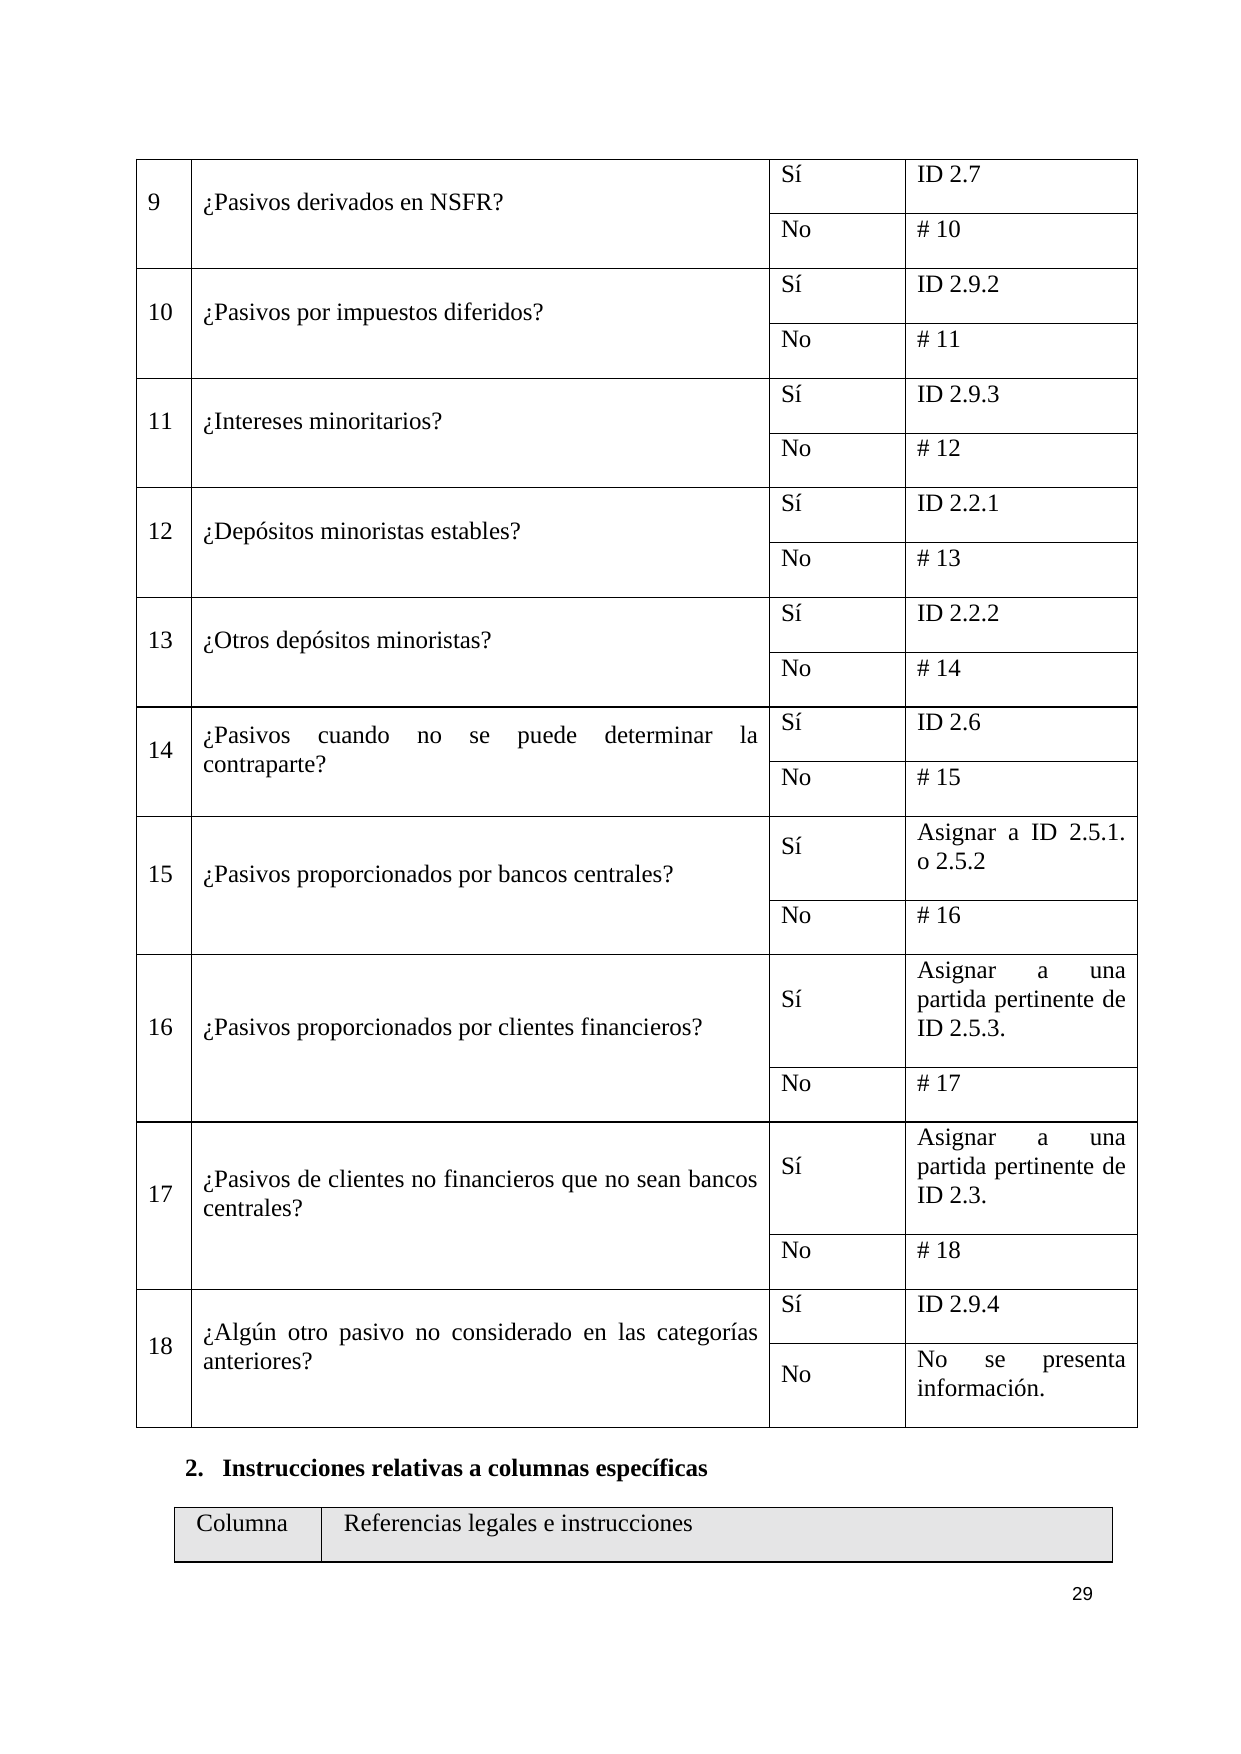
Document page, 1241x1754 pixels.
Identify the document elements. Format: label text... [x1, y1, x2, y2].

table_cell 12 [137, 488, 191, 597]
table_cell 17 [137, 1123, 191, 1288]
table_cell No [770, 1235, 905, 1288]
table_cell ID 2.7 [906, 160, 1137, 213]
table_cell ID 2.9.4 [906, 1290, 1137, 1343]
table_cell ¿Pasivos derivados en NSFR? [192, 160, 769, 268]
table_cell Sí [770, 708, 905, 761]
table_cell # 11 [906, 324, 1137, 378]
table_cell No [770, 1068, 905, 1121]
table_cell ID 2.9.3 [906, 379, 1137, 432]
table_cell ¿Algún otro pasivo no considerado en las categorías anteriores? [192, 1290, 769, 1427]
table_cell Sí [770, 955, 905, 1067]
table_cell No se presenta información. [906, 1344, 1137, 1427]
table_header Columna [175, 1508, 321, 1561]
table_cell ¿Pasivos proporcionados por bancos centrales? [192, 817, 769, 954]
table_cell Sí [770, 817, 905, 899]
table_cell Sí [770, 1123, 905, 1234]
table_cell 14 [137, 708, 191, 816]
table_cell ¿Pasivos de clientes no financieros que no sean bancos centrales? [192, 1123, 769, 1288]
table_cell No [770, 214, 905, 268]
table_cell ¿Intereses minoritarios? [192, 379, 769, 487]
table_cell ID 2.2.1 [906, 488, 1137, 542]
table_cell ¿Otros depósitos minoristas? [192, 598, 769, 706]
table_cell Asignar a una partida pertinente de ID 2.5.3. [906, 955, 1137, 1067]
table_cell # 17 [906, 1068, 1137, 1121]
table_cell 13 [137, 598, 191, 706]
table_cell No [770, 1344, 905, 1427]
table_cell 15 [137, 817, 191, 954]
table_cell ¿Pasivos cuando no se puede determinar la contraparte? [192, 708, 769, 816]
table_cell ID 2.6 [906, 708, 1137, 761]
table_cell No [770, 434, 905, 487]
table_cell # 15 [906, 762, 1137, 816]
table_cell # 12 [906, 434, 1137, 487]
table_cell 16 [137, 955, 191, 1121]
table_cell # 16 [906, 901, 1137, 954]
table_cell Asignar a ID 2.5.1. o 2.5.2 [906, 817, 1137, 899]
table_cell ID 2.2.2 [906, 598, 1137, 652]
table_cell # 10 [906, 214, 1137, 268]
table_cell ¿Pasivos proporcionados por clientes financieros? [192, 955, 769, 1121]
table_header Referencias legales e instrucciones [322, 1508, 1112, 1561]
table_cell Asignar a una partida pertinente de ID 2.3. [906, 1123, 1137, 1234]
table_cell Sí [770, 488, 905, 542]
table_cell ID 2.9.2 [906, 269, 1137, 323]
table_cell No [770, 653, 905, 706]
table_cell No [770, 901, 905, 954]
table_cell Sí [770, 269, 905, 323]
table_cell 9 [137, 160, 191, 268]
table_cell ¿Pasivos por impuestos diferidos? [192, 269, 769, 378]
table_cell Sí [770, 160, 905, 213]
table_cell ¿Depósitos minoristas estables? [192, 488, 769, 597]
table_cell # 18 [906, 1235, 1137, 1288]
table_cell 18 [137, 1290, 191, 1427]
table_cell # 13 [906, 543, 1137, 597]
table_cell Sí [770, 1290, 905, 1343]
table_cell 11 [137, 379, 191, 487]
table_cell No [770, 762, 905, 816]
list Instrucciones relativas a columnas específicas [185, 1453, 1092, 1482]
table_cell 10 [137, 269, 191, 378]
table_cell Sí [770, 379, 905, 432]
table_cell # 14 [906, 653, 1137, 706]
table_cell Sí [770, 598, 905, 652]
table_cell No [770, 543, 905, 597]
table_cell No [770, 324, 905, 378]
